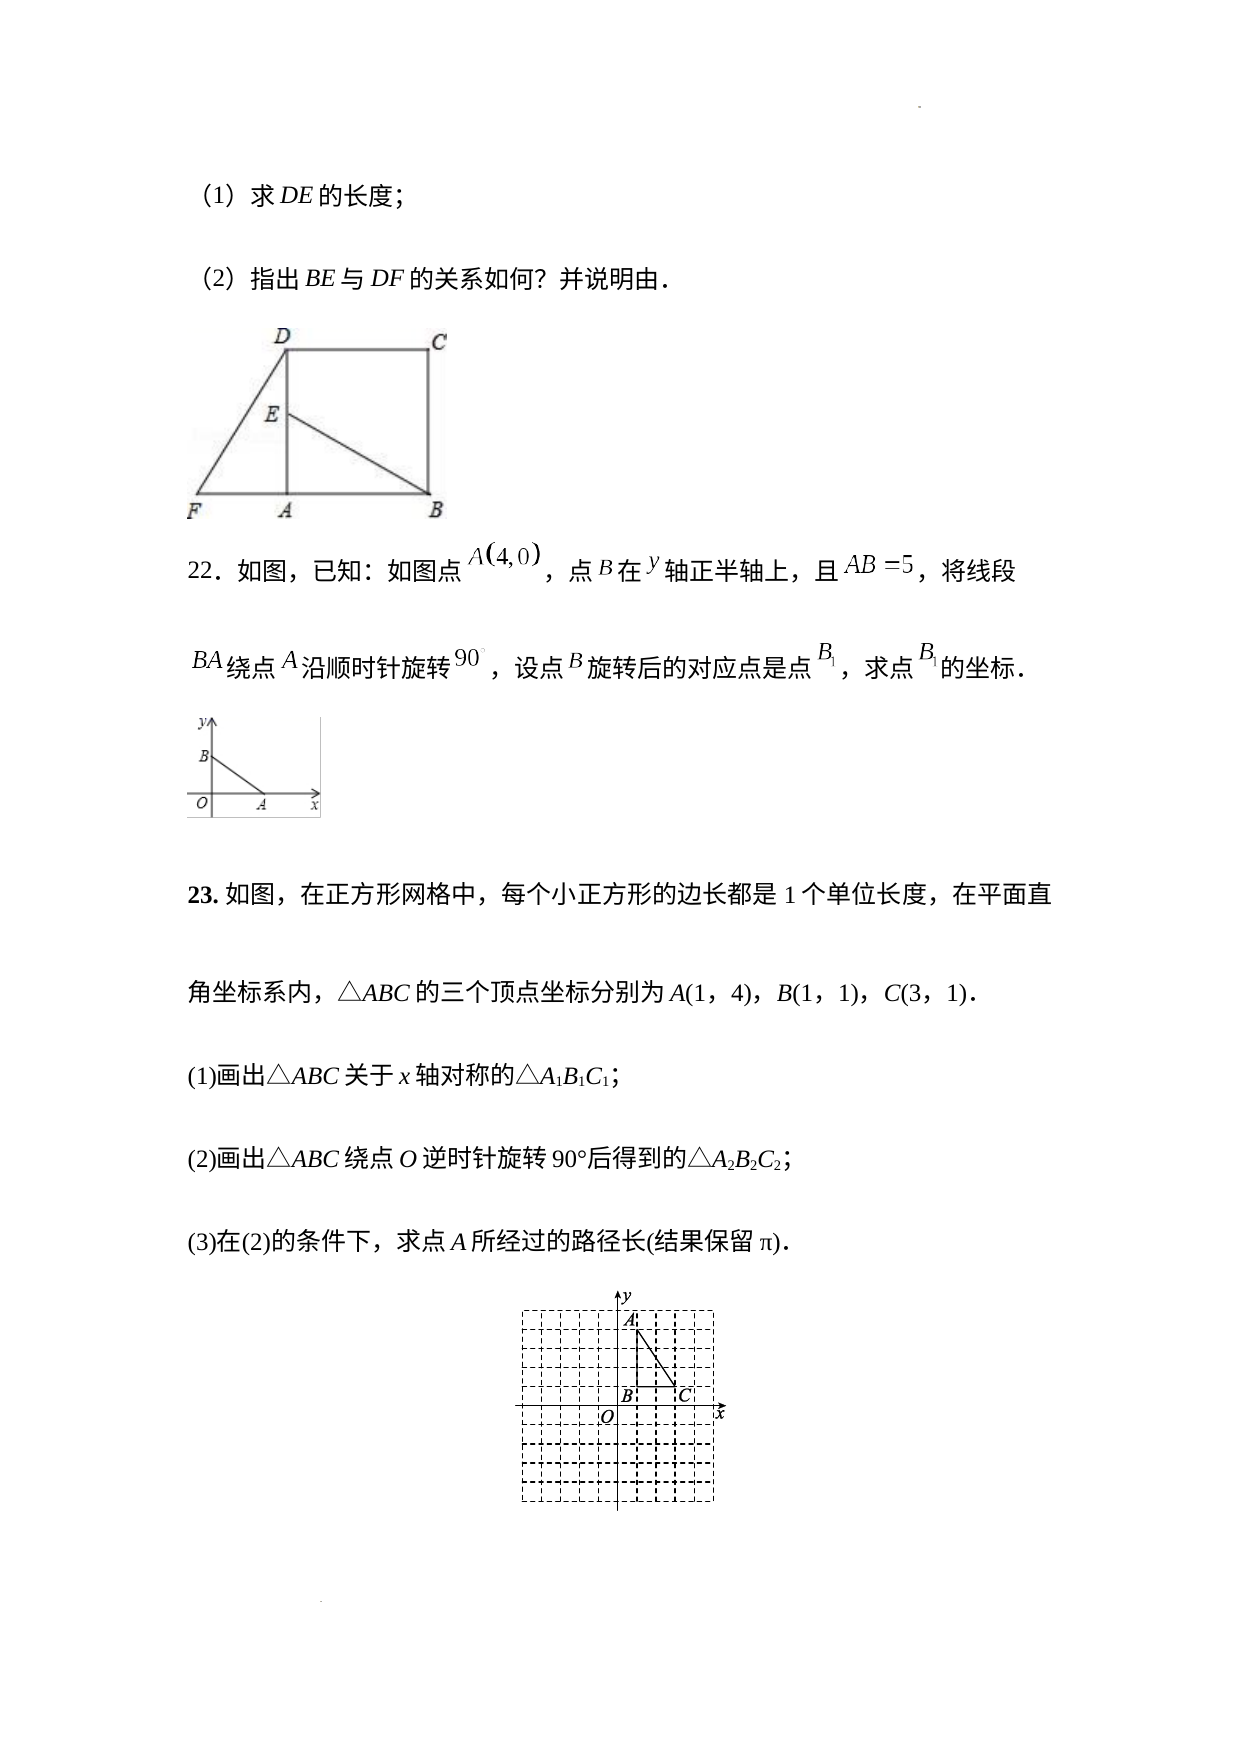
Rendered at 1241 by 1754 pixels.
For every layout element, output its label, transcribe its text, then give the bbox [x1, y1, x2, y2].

picture [187, 328, 447, 519]
text （1）求DE的长度； [187, 162, 1053, 227]
text (1)画出△ABC关于x轴对称的△A1B1C1； [187, 1041, 1053, 1106]
text 22．如图，已知：如图点，点在轴正半轴上，且，将线段绕点沿顺时针旋转，设点旋转后的对应点是点，求点的坐标． [187, 537, 1053, 699]
text （2）指出BE与DF的关系如何？并说明由． [187, 245, 1053, 310]
text 23. 如图，在正方形网格中，每个小正方形的边长都是1个单位长度，在平面直角坐标系内，△ABC的三个顶点坐标分别为A(1，4)，B(1，1)，C(3，1)． [187, 861, 1053, 1023]
picture [187, 717, 324, 821]
text (2)画出△ABC绕点O逆时针旋转90°后得到的△A2B2C2； [187, 1124, 1053, 1189]
text (3)在(2)的条件下，求点A所经过的路径长(结果保留π)． [187, 1207, 1053, 1272]
